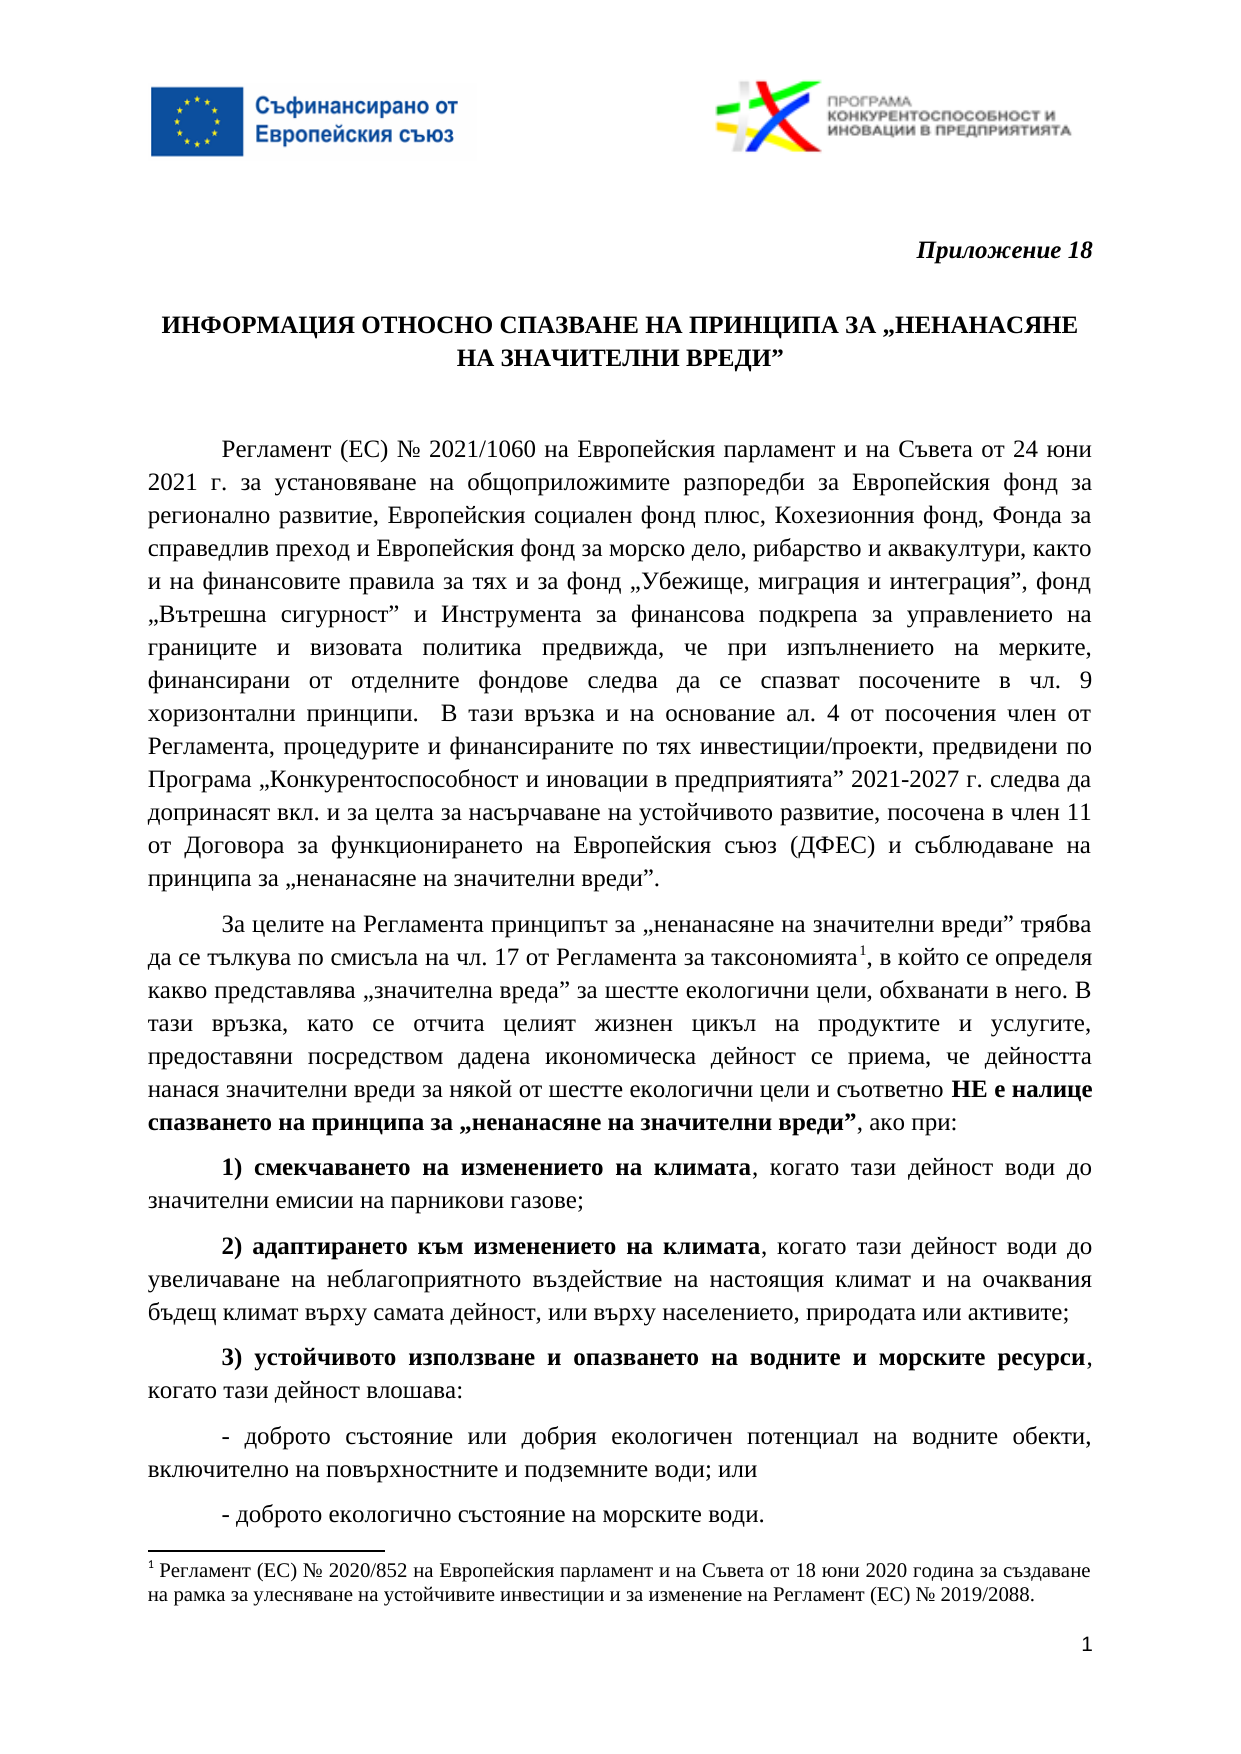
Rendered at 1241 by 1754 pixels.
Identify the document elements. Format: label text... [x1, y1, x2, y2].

text Регламент (ЕС) № 2021/1060 на Европейския парламент и на Съвета от 24 юни 2021 г. за установяване на общоприложимите разпоредби за Европейския фонд за регионално развитие, Европейския социален фонд плюс, Кохезионния фонд, Фонда за справедлив преход и Европейския фонд за морско дело, рибарство и аквакултури, както и на финансовите правила за тях и за фонд „Убежище, миграция и интеграция”, фонд „Вътрешна сигурност” и Инструмента за финансова подкрепа за управлението на границите и визовата политика предвижда, че при изпълнението на мерките, финансирани от отделните фондове следва да се спазват посочените в чл. 9 хоризонтални принципи. В тази връзка и на основание ал. 4 от посочения член от Регламента, процедурите и финансираните по тях инвестиции/проекти, предвидени по Програма „Конкурентоспособност и иновации в предприятията” 2021-2027 г. следва да допринасят вкл. и за целта за насърчаване на устойчивото развитие, посочена в член 11 от Договора за функционирането на Европейския съюз (ДФЕС) и съблюдаване на принципа за „ненанасяне на значителни вреди”. [148, 434, 1093, 892]
text - доброто състояние или добрия екологичен потенциал на водните обекти, включително на повърхностните и подземните води; или [148, 1421, 1093, 1483]
text 1) смекчаването на изменението на климата, когато тази дейност води до значителни емисии на парникови газове; [148, 1152, 1093, 1214]
text За целите на Регламента принципът за „ненанасяне на значителни вреди” трябва да се тълкува по смисъла на чл. 17 от Регламента за таксономията, в който се определя какво представлява „значителна вреда” за шестте екологични цели, обхванати в него. В тази връзка, като се отчита целият жизнен цикъл на продуктите и услугите, предоставяни посредством дадена икономическа дейност се приема, че дейността нанася значителни вреди за някой от шестте екологични цели и съответно НЕ е налице спазването на принципа за „ненанасяне на значителни вреди”, ако при: [148, 909, 1093, 1136]
picture [714, 73, 1075, 161]
text Приложение 18 [148, 236, 1093, 264]
text 2) адаптирането към изменението на климата, когато тази дейност води до увеличаване на неблагоприятното въздействие на настоящия климат и на очаквания бъдещ климат върху самата дейност, или върху населението, природата или активите; [148, 1231, 1093, 1326]
text - доброто екологично състояние на морските води. [148, 1499, 1093, 1528]
text ИНФОРМАЦИЯ ОТНОСНО СПАЗВАНЕ НА ПРИНЦИПА ЗА „НЕНАНАСЯНЕ НА ЗНАЧИТЕЛНИ ВРЕДИ” [148, 310, 1093, 372]
text 3) устойчивото използване и опазването на водните и морските ресурси, когато тази дейност влошава: [148, 1342, 1093, 1404]
picture [147, 83, 478, 161]
